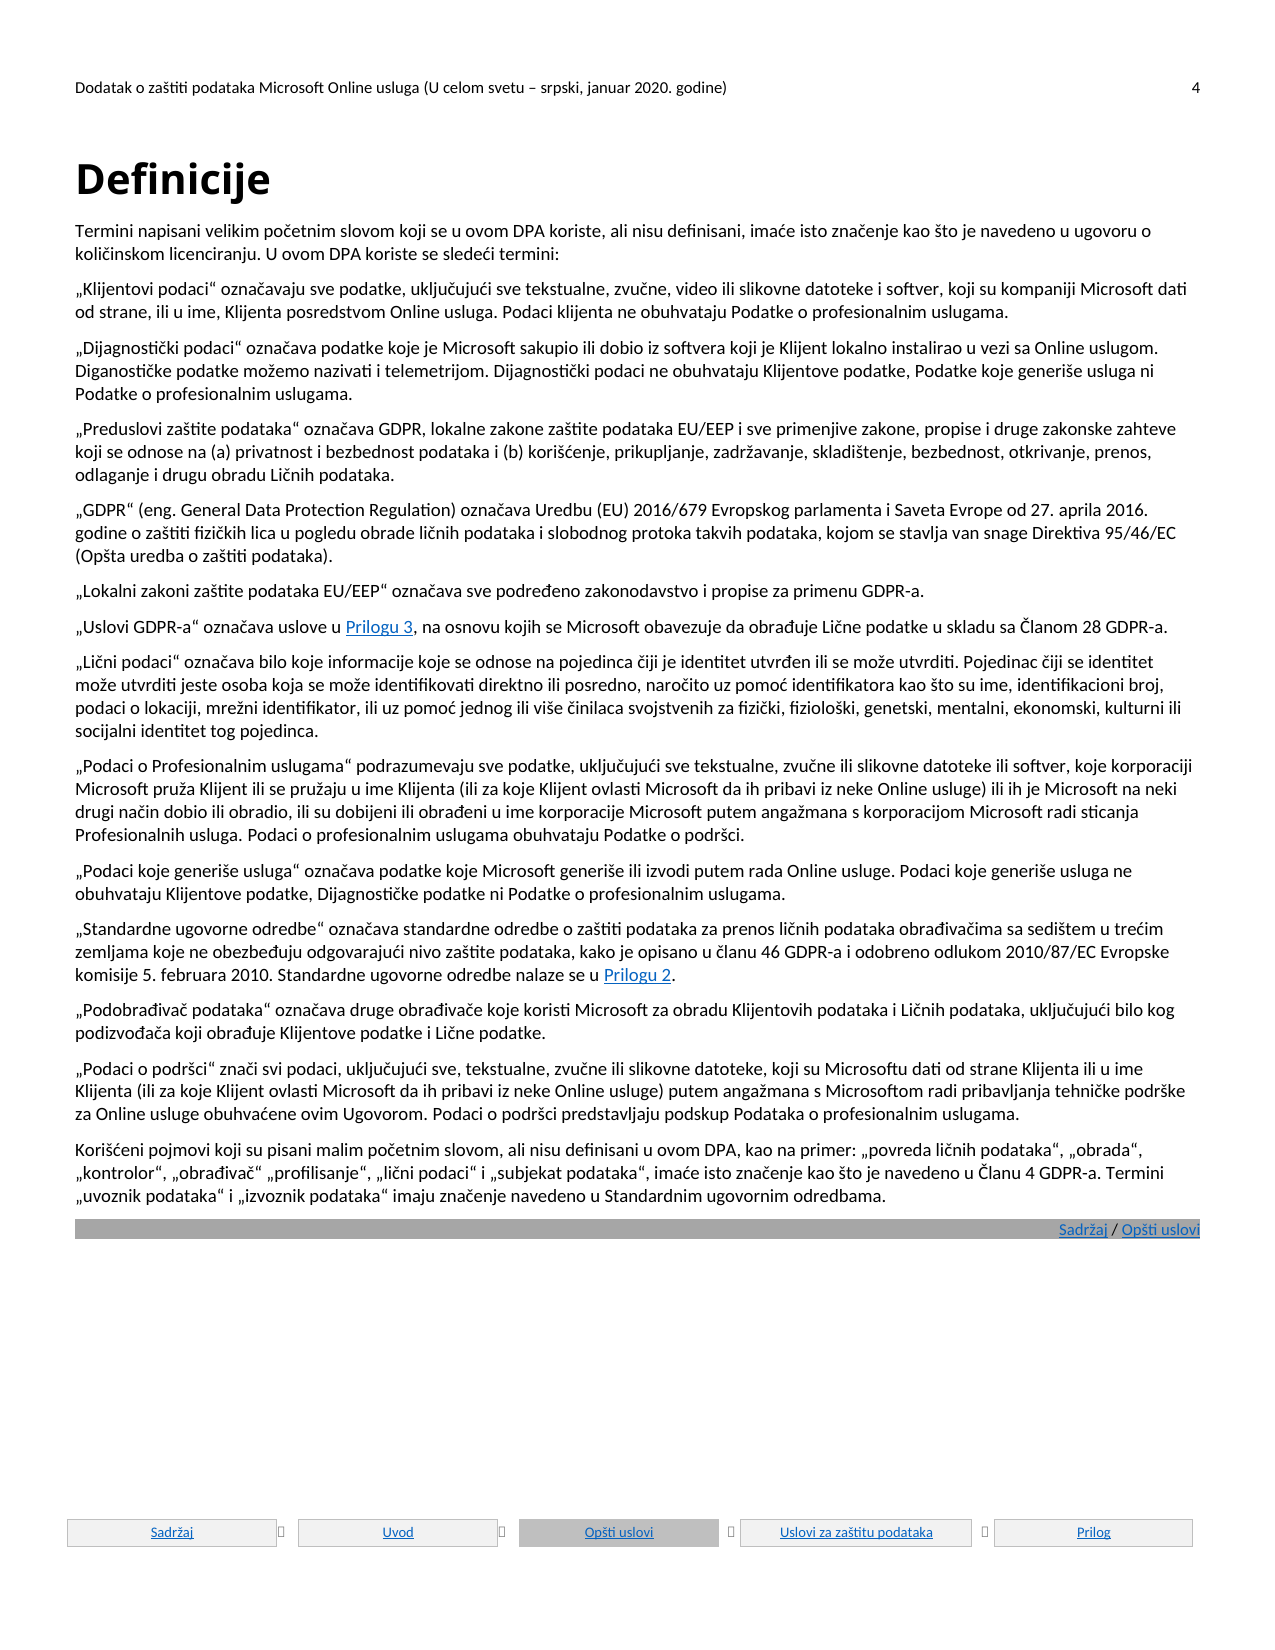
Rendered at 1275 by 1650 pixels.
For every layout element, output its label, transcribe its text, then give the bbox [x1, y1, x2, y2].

list „Preduslovi zaštite podataka“ označava GDPR, lokalne zakone zaštite podataka EU/EEP i sve primenjive zakone, propise i druge zakonske zahteve koji se odnose na (a) privatnost i bezbednost podataka i (b) korišćenje, prikupljanje, zadržavanje, skladištenje, bezbednost, otkrivanje, prenos, odlaganje i drugu obradu Ličnih podataka. [75, 417, 1200, 486]
list „GDPR“ (eng. General Data Protection Regulation) označava Uredbu (EU) 2016/679 Evropskog parlamenta i Saveta Evrope od 27. aprila 2016. godine o zaštiti fizičkih lica u pogledu obrade ličnih podataka i slobodnog protoka takvih podataka, kojom se stavlja van snage Direktiva 95/46/EC (Opšta uredba o zaštiti podataka). [75, 498, 1200, 567]
list „Dijagnostički podaci“ označava podatke koje je Microsoft sakupio ili dobio iz softvera koji je Klijent lokalno instalirao u vezi sa Online uslugom. Diganostičke podatke možemo nazivati i telemetrijom. Dijagnostički podaci ne obuhvataju Klijentove podatke, Podatke koje generiše usluga ni Podatke o profesionalnim uslugama. [75, 336, 1200, 405]
list Termini napisani velikim početnim slovom koji se u ovom DPA koriste, ali nisu definisani, imaće isto značenje kao što je navedeno u ugovoru o količinskom licenciranju. U ovom DPA koriste se sledeći termini: [75, 219, 1200, 265]
list „Klijentovi podaci“ označavaju sve podatke, uključujući sve tekstualne, zvučne, video ili slikovne datoteke i softver, koji su kompaniji Microsoft dati od strane, ili u ime, Klijenta posredstvom Online usluga. Podaci klijenta ne obuhvataju Podatke o profesionalnim uslugama. [75, 278, 1200, 323]
list „Lični podaci“ označava bilo koje informacije koje se odnose na pojedinca čiji je identitet utvrđen ili se može utvrditi. Pojedinac čiji se identitet može utvrditi jeste osoba koja se može identifikovati direktno ili posredno, naročito uz pomoć identifikatora kao što su ime, identifikacioni broj, podaci o lokaciji, mrežni identifikator, ili uz pomoć jednog ili više činilaca svojstvenih za fizički, fiziološki, genetski, mentalni, ekonomski, kulturni ili socijalni identitet tog pojedinca. [75, 651, 1200, 742]
list „Podaci koje generiše usluga“ označava podatke koje Microsoft generiše ili izvodi putem rada Online usluge. Podaci koje generiše usluga ne obuhvataju Klijentove podatke, Dijagnostičke podatke ni Podatke o profesionalnim uslugama. [75, 859, 1200, 905]
list „Standardne ugovorne odredbe“ označava standardne odredbe o zaštiti podataka za prenos ličnih podataka obrađivačima sa sedištem u trećim zemljama koje ne obezbeđuju odgovarajući nivo zaštite podataka, kako je opisano u članu 46 GDPR-a i odobreno odlukom 2010/87/EC Evropske komisije 5. februara 2010. Standardne ugovorne odredbe nalaze se u Prilogu 2. [75, 917, 1200, 986]
list Sadržaj / Opšti uslovi [75, 1219, 1200, 1239]
list Korišćeni pojmovi koji su pisani malim početnim slovom, ali nisu definisani u ovom DPA, kao na primer: „povreda ličnih podataka“, „obrada“, „kontrolor“, „obrađivač“ „profilisanje“, „lični podaci“ i „subjekat podataka“, imaće isto značenje kao što je navedeno u Članu 4 GDPR-a. Termini „uvoznik podataka“ i „izvoznik podataka“ imaju značenje navedeno u Standardnim ugovornim odredbama. [75, 1138, 1200, 1207]
list „Uslovi GDPR-a“ označava uslove u Prilogu 3, na osnovu kojih se Microsoft obavezuje da obrađuje Lične podatke u skladu sa Članom 28 GDPR-a. [75, 615, 1200, 638]
list „Lokalni zakoni zaštite podataka EU/EEP“ označava sve podređeno zakonodavstvo i propise za primenu GDPR-a. [75, 580, 1200, 603]
list „Podaci o podršci“ znači svi podaci, uključujući sve, tekstualne, zvučne ili slikovne datoteke, koji su Microsoftu dati od strane Klijenta ili u ime Klijenta (ili za koje Klijent ovlasti Microsoft da ih pribavi iz neke Online usluge) putem angažmana s Microsoftom radi pribavljanja tehničke podrške za Online usluge obuhvaćene ovim Ugovorom. Podaci o podršci predstavljaju podskup Podataka o profesionalnim uslugama. [75, 1057, 1200, 1126]
subtitle Definicije [75, 150, 1200, 207]
list „Podaci o Profesionalnim uslugama“ podrazumevaju sve podatke, uključujući sve tekstualne, zvučne ili slikovne datoteke ili softver, koje korporaciji Microsoft pruža Klijent ili se pružaju u ime Klijenta (ili za koje Klijent ovlasti Microsoft da ih pribavi iz neke Online usluge) ili ih je Microsoft na neki drugi način dobio ili obradio, ili su dobijeni ili obrađeni u ime korporacije Microsoft putem angažmana s korporacijom Microsoft radi sticanja Profesionalnih usluga. Podaci o profesionalnim uslugama obuhvataju Podatke o podršci. [75, 755, 1200, 846]
list „Podobrađivač podataka“ označava druge obrađivače koje koristi Microsoft za obradu Klijentovih podataka i Ličnih podataka, uključujući bilo kog podizvođača koji obrađuje Klijentove podatke i Lične podatke. [75, 998, 1200, 1044]
